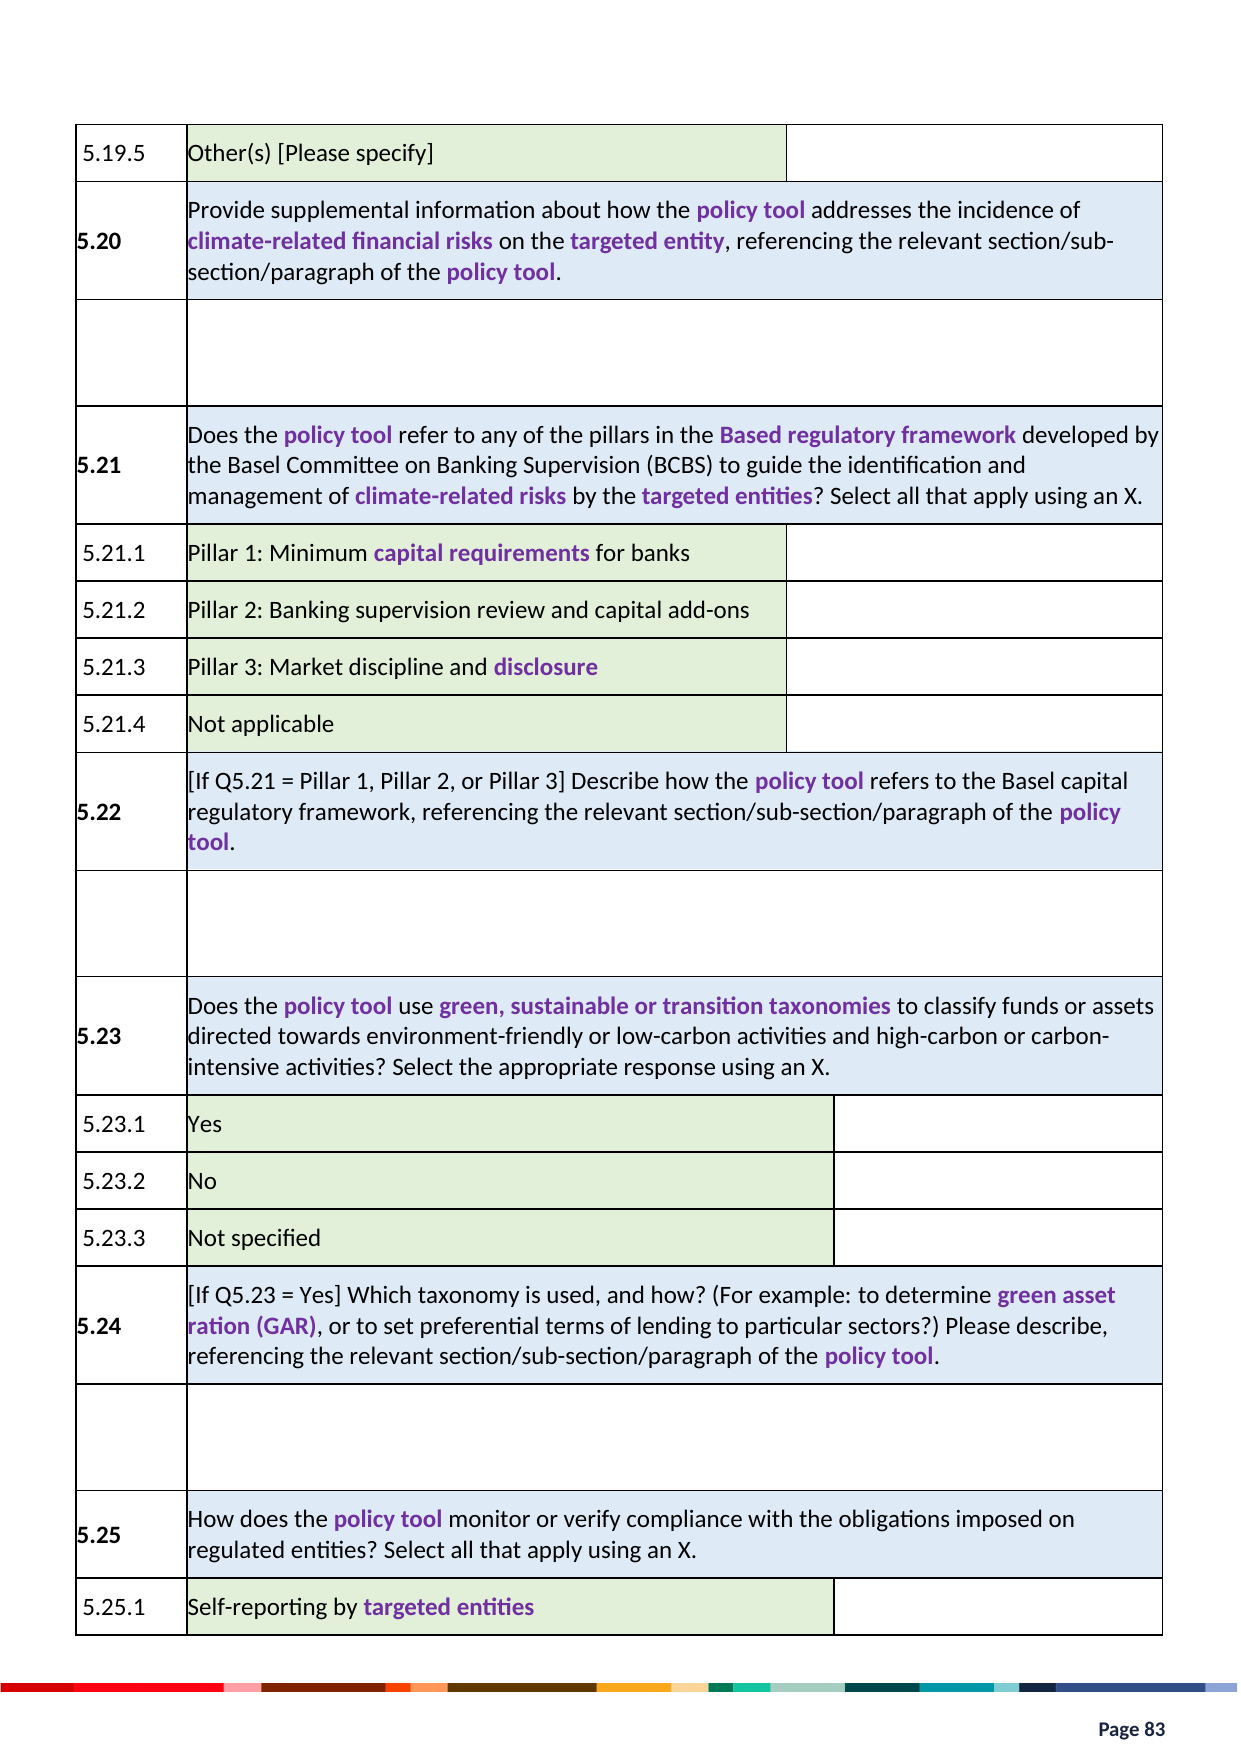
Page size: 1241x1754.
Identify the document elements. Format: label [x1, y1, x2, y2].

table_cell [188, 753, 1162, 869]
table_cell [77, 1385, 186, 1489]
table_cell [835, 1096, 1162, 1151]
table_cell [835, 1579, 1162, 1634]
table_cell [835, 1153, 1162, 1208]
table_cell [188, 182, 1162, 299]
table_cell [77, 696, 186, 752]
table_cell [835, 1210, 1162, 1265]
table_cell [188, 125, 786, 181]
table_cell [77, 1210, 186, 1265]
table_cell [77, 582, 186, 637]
picture [0, 1683, 1236, 1692]
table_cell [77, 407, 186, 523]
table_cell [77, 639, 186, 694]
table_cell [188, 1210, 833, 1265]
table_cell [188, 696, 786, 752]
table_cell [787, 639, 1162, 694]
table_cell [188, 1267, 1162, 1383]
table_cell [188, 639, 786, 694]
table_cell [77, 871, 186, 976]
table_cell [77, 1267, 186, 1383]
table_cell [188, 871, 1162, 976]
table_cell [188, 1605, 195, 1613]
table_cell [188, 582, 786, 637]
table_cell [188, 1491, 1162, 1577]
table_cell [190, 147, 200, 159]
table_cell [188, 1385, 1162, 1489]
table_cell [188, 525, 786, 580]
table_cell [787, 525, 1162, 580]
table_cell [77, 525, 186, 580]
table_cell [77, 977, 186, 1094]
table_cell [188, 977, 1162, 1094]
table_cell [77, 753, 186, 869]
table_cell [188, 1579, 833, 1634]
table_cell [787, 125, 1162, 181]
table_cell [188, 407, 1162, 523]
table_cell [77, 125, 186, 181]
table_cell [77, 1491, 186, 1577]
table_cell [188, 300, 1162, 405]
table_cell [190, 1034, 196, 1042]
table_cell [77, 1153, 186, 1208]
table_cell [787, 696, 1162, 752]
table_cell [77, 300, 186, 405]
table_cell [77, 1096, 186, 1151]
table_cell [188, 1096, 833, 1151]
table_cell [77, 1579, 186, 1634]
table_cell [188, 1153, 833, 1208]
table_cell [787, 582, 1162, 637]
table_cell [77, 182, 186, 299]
